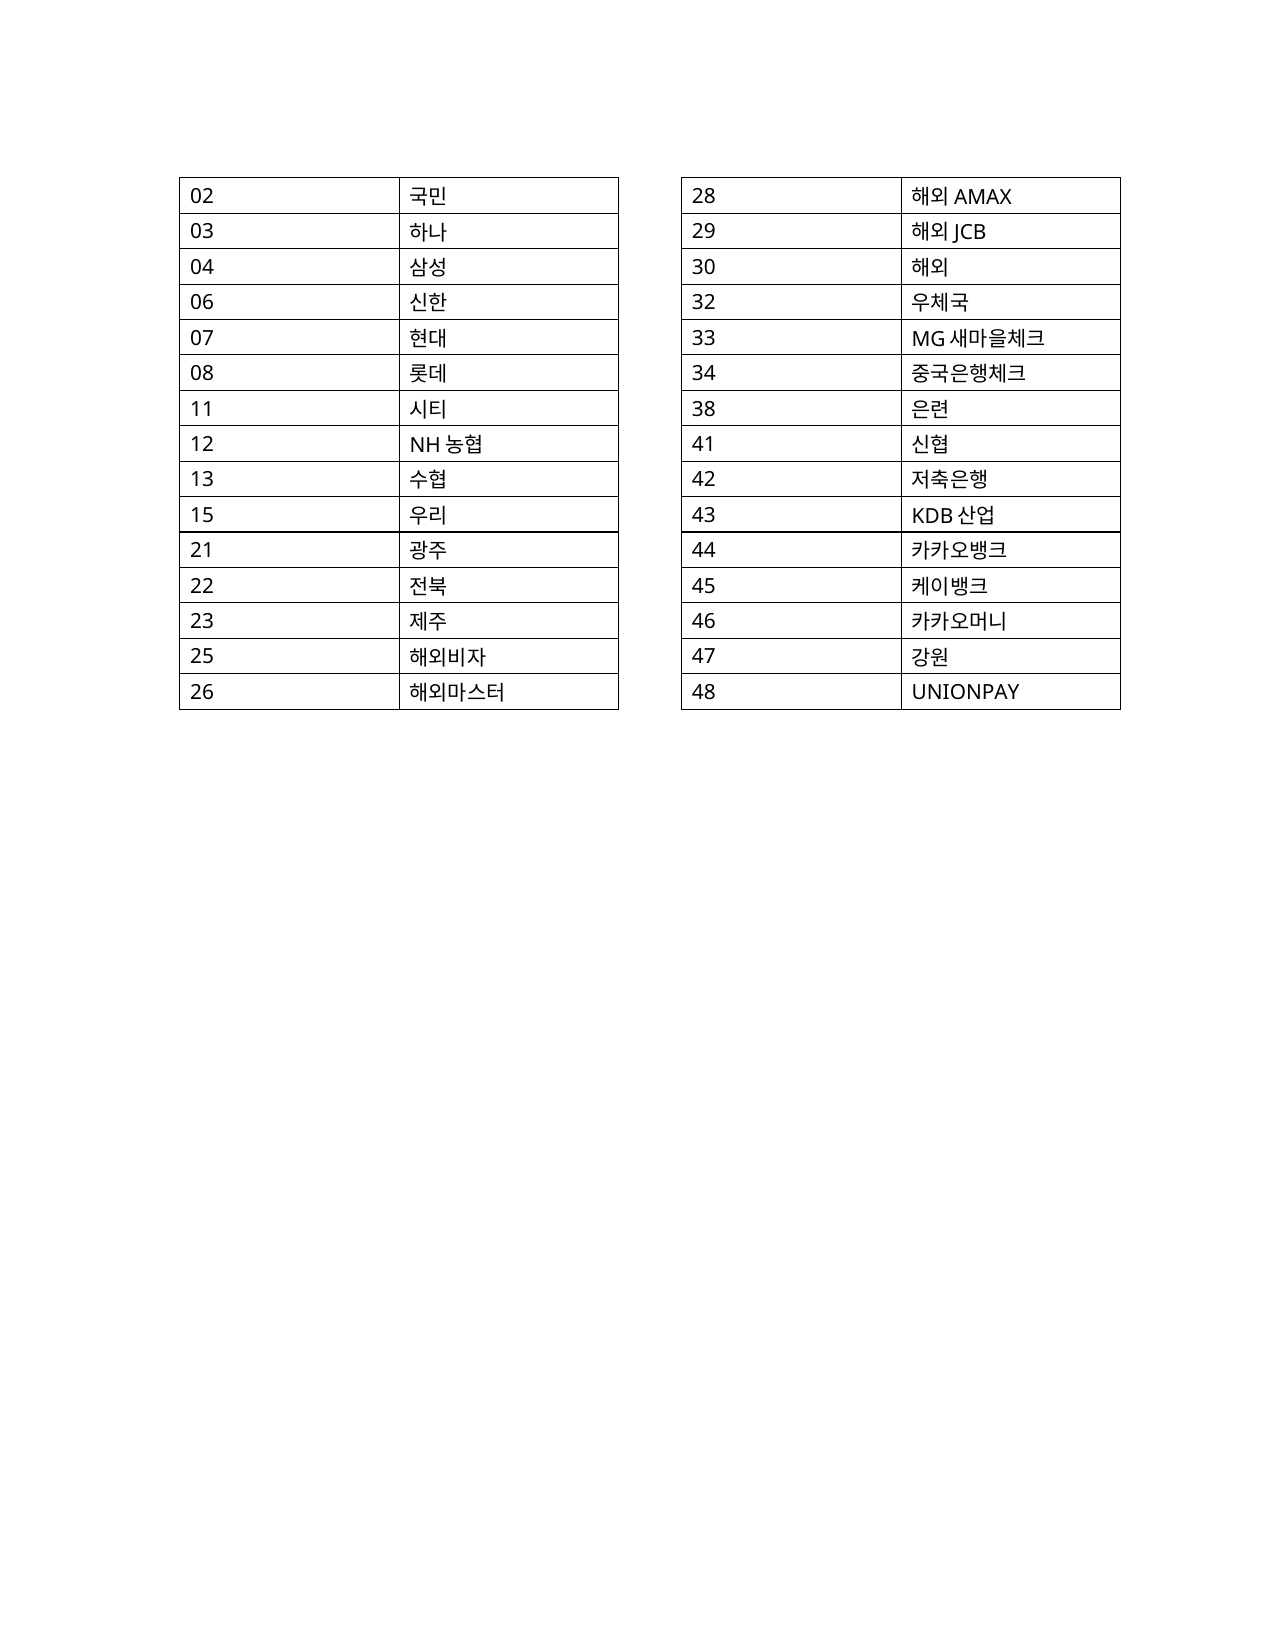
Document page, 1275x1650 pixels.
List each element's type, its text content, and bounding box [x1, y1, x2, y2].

table_cell 국민 [400, 178, 618, 213]
table_cell 45 [682, 568, 901, 602]
table_cell 22 [180, 568, 399, 602]
table_cell 13 [180, 462, 399, 496]
table_cell 해외마스터 [400, 674, 618, 708]
table_cell 전북 [400, 568, 618, 602]
table_cell 우리 [400, 497, 618, 531]
table_cell [619, 213, 681, 248]
table_cell 32 [682, 285, 901, 319]
table_cell 저축은행 [902, 462, 1120, 496]
table_cell 카카오뱅크 [902, 533, 1120, 567]
table_cell 광주 [400, 533, 618, 567]
table_cell [619, 248, 681, 283]
table_cell 43 [682, 497, 901, 531]
table_cell 48 [682, 674, 901, 708]
table_cell 29 [682, 214, 901, 248]
table_cell 34 [682, 355, 901, 390]
table_cell 44 [682, 533, 901, 567]
table_cell [619, 567, 681, 602]
table_cell 33 [682, 320, 901, 354]
table_cell 04 [180, 249, 399, 283]
table_cell 우체국 [902, 285, 1120, 319]
table_cell 38 [682, 391, 901, 425]
table_cell 신한 [400, 285, 618, 319]
table_cell [619, 602, 681, 638]
table_cell 03 [180, 214, 399, 248]
table_cell 07 [180, 320, 399, 354]
table_cell NH농협 [400, 426, 618, 461]
table_cell 카카오머니 [902, 603, 1120, 638]
table_cell 해외 [902, 249, 1120, 283]
table_cell 케이뱅크 [902, 568, 1120, 602]
table_cell 02 [180, 178, 399, 213]
table_cell 21 [180, 533, 399, 567]
table_cell [619, 673, 681, 708]
table_cell 12 [180, 426, 399, 461]
table_cell 제주 [400, 603, 618, 638]
table_cell 08 [180, 355, 399, 390]
table_cell 해외JCB [902, 214, 1120, 248]
table_cell 신협 [902, 426, 1120, 461]
table_cell 롯데 [400, 355, 618, 390]
table_cell 현대 [400, 320, 618, 354]
table_cell KDB산업 [902, 497, 1120, 531]
table_cell MG새마을체크 [902, 320, 1120, 354]
table_cell 26 [180, 674, 399, 708]
table_cell 15 [180, 497, 399, 531]
table_cell 25 [180, 639, 399, 673]
table_cell 수협 [400, 462, 618, 496]
table_cell 하나 [400, 214, 618, 248]
table_cell 47 [682, 639, 901, 673]
table_cell [619, 177, 681, 213]
table_cell 중국은행체크 [902, 355, 1120, 390]
table_cell 해외AMAX [902, 178, 1120, 213]
table_cell 42 [682, 462, 901, 496]
table_cell 46 [682, 603, 901, 638]
table_cell [619, 461, 681, 496]
table_cell UNIONPAY [902, 674, 1120, 708]
table_cell 해외비자 [400, 639, 618, 673]
table_cell 06 [180, 285, 399, 319]
table_cell [619, 425, 681, 461]
table_cell [619, 319, 681, 354]
table_cell [619, 531, 681, 567]
table_cell 28 [682, 178, 901, 213]
table_cell 삼성 [400, 249, 618, 283]
table_cell 시티 [400, 391, 618, 425]
table_cell 23 [180, 603, 399, 638]
table_cell [619, 354, 681, 390]
table_cell [619, 284, 681, 319]
table_cell 11 [180, 391, 399, 425]
table_cell 41 [682, 426, 901, 461]
table_cell 강원 [902, 639, 1120, 673]
table_cell [619, 638, 681, 673]
table_cell [619, 390, 681, 425]
table_cell 은련 [902, 391, 1120, 425]
table_cell [619, 496, 681, 531]
table_cell 30 [682, 249, 901, 283]
